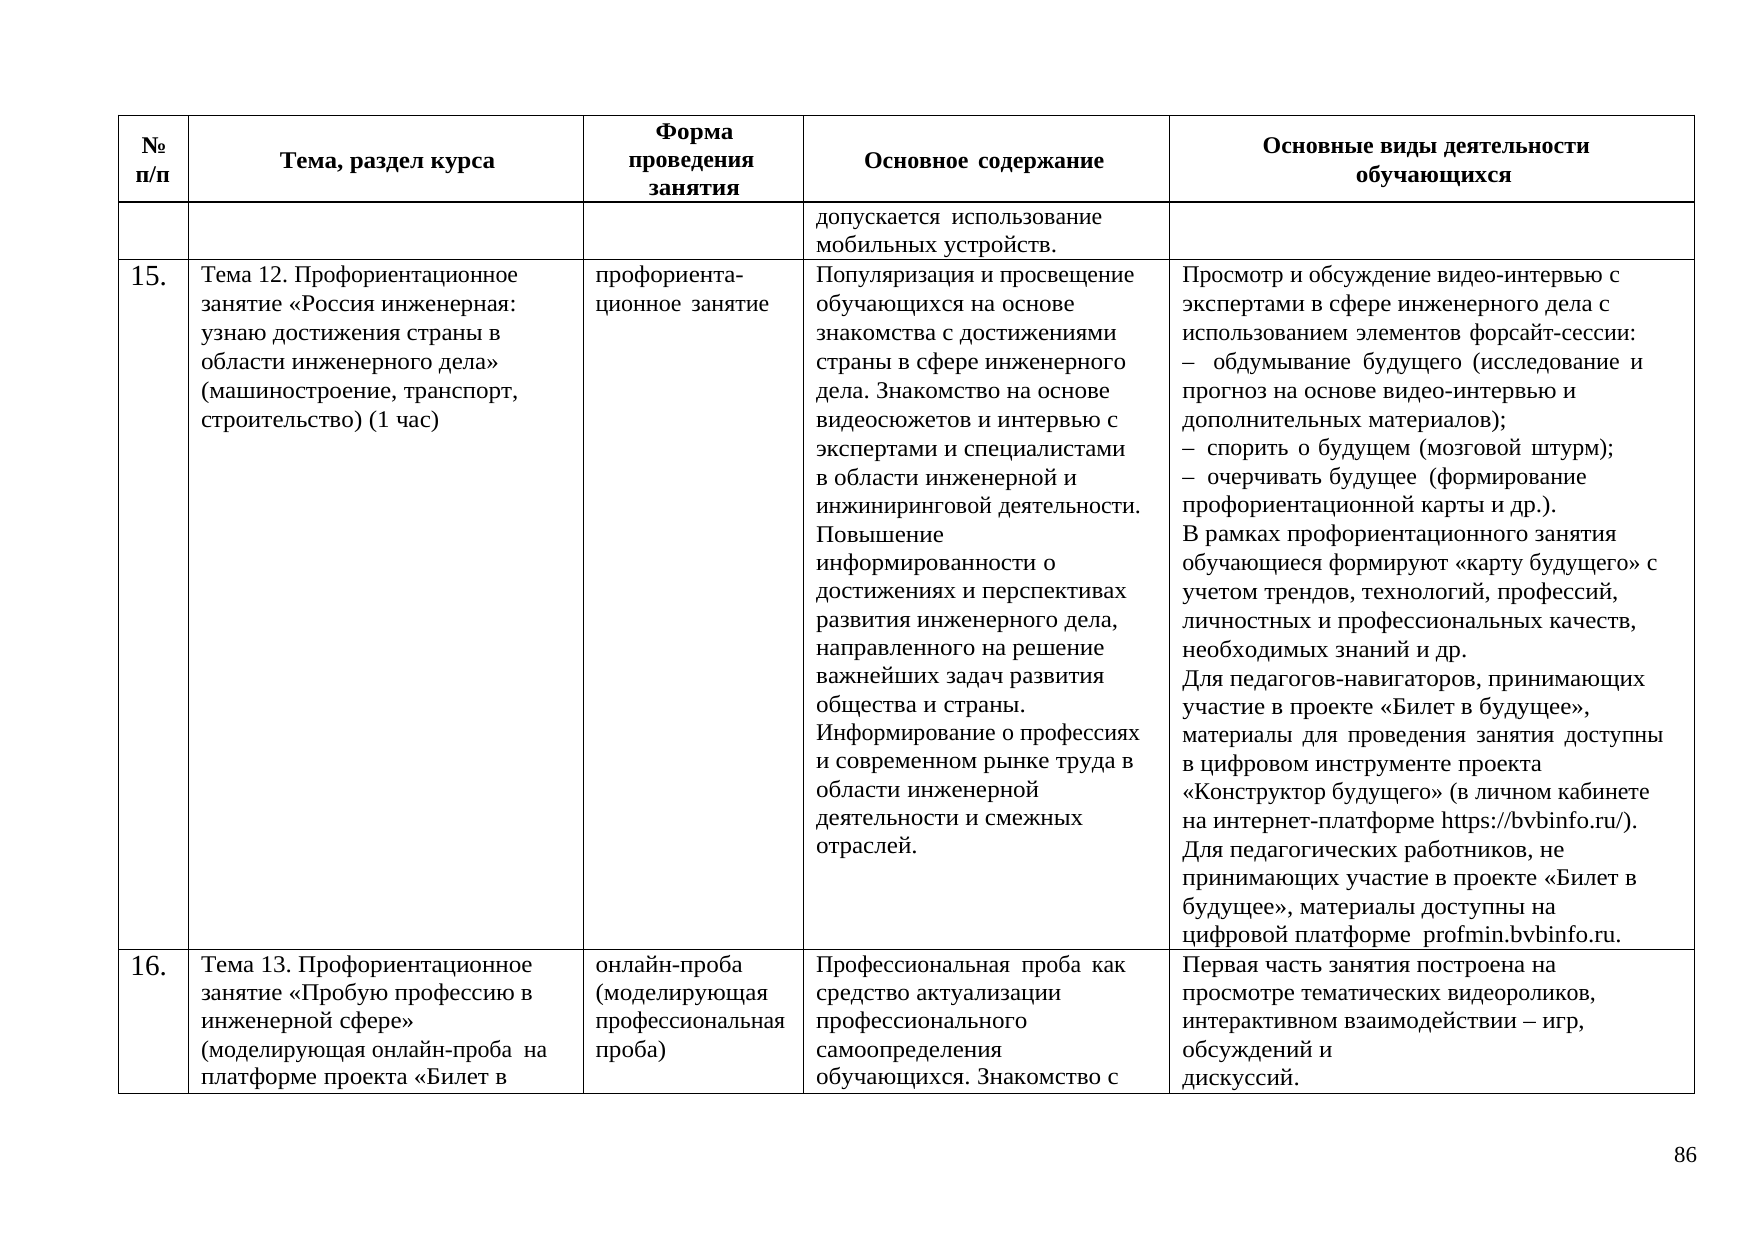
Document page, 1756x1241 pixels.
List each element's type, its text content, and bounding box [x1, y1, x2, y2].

table_cell онлайн-проба (моделирующая профессиональная проба) [584, 950, 803, 1092]
table_cell Тема 12. Профориентационное занятие «Россия инженерная: узнаю достижения страны в области инженерного дела» (машиностроение, транспорт, строительство) (1 час) [189, 260, 583, 949]
table_cell [1170, 203, 1694, 259]
table_cell Популяризация и просвещение обучающихся на основе знакомства с достижениями страны в сфере инженерного дела. Знакомство на основе видеосюжетов и интервью с экспертами и специалистами в области инженерной и инжиниринговой деятельности. Повышение информированности о достижениях и перспективах развития инженерного дела, направленного на решение важнейших задач развития общества и страны. Информирование о профессиях и современном рынке труда в области инженерной деятельности и смежных отраслей. [804, 260, 1169, 949]
table_cell Первая часть занятия построена на просмотре тематических видеороликов, интерактивном взаимодействии – игр, обсуждений и дискуссий. [1170, 950, 1694, 1092]
table_cell Тема 13. Профориентационное занятие «Пробую профессию в инженерной сфере» (моделирующая онлайн-проба на платформе проекта «Билет в [189, 950, 583, 1092]
table_header Основные виды деятельности обучающихся [1170, 116, 1694, 201]
table_cell Профессиональная проба как средство актуализации профессионального самоопределения обучающихся. Знакомство с [804, 950, 1169, 1092]
table_cell [584, 203, 803, 259]
table_cell Просмотр и обсуждение видео-интервью с экспертами в сфере инженерного дела с использованием элементов форсайт-сессии: обдумывание будущего (исследование и прогноз на основе видео-интервью и дополнительных материалов); спорить о будущем (мозговой штурм); очерчивать будущее (формирование профориентационной карты и др.). В рамках профориентационного занятия обучающиеся формируют «карту будущего» с учетом трендов, технологий, профессий, личностных и профессиональных качеств, необходимых знаний и др. Для педагогов-навигаторов, принимающих участие в проекте «Билет в будущее», материалы для проведения занятия доступны в цифровом инструменте проекта «Конструктор будущего» (в личном кабинете на интернет-платформе https://bvbinfo.ru/). Для педагогических работников, не принимающих участие в проекте «Билет в будущее», материалы доступны на цифровой платформе profmin.bvbinfo.ru. [1170, 260, 1694, 949]
table_header Форма проведения занятия [584, 116, 803, 201]
table_cell 16. [119, 950, 188, 1092]
table_cell допускается использование мобильных устройств. [804, 203, 1169, 259]
table_cell [119, 203, 188, 259]
table_cell 15. [119, 260, 188, 949]
table_cell профориента- ционное занятие [584, 260, 803, 949]
table_header Тема, раздел курса [189, 116, 583, 201]
table_header Основное содержание [804, 116, 1169, 201]
table_cell [189, 203, 583, 259]
table_header № п/п [119, 116, 188, 201]
